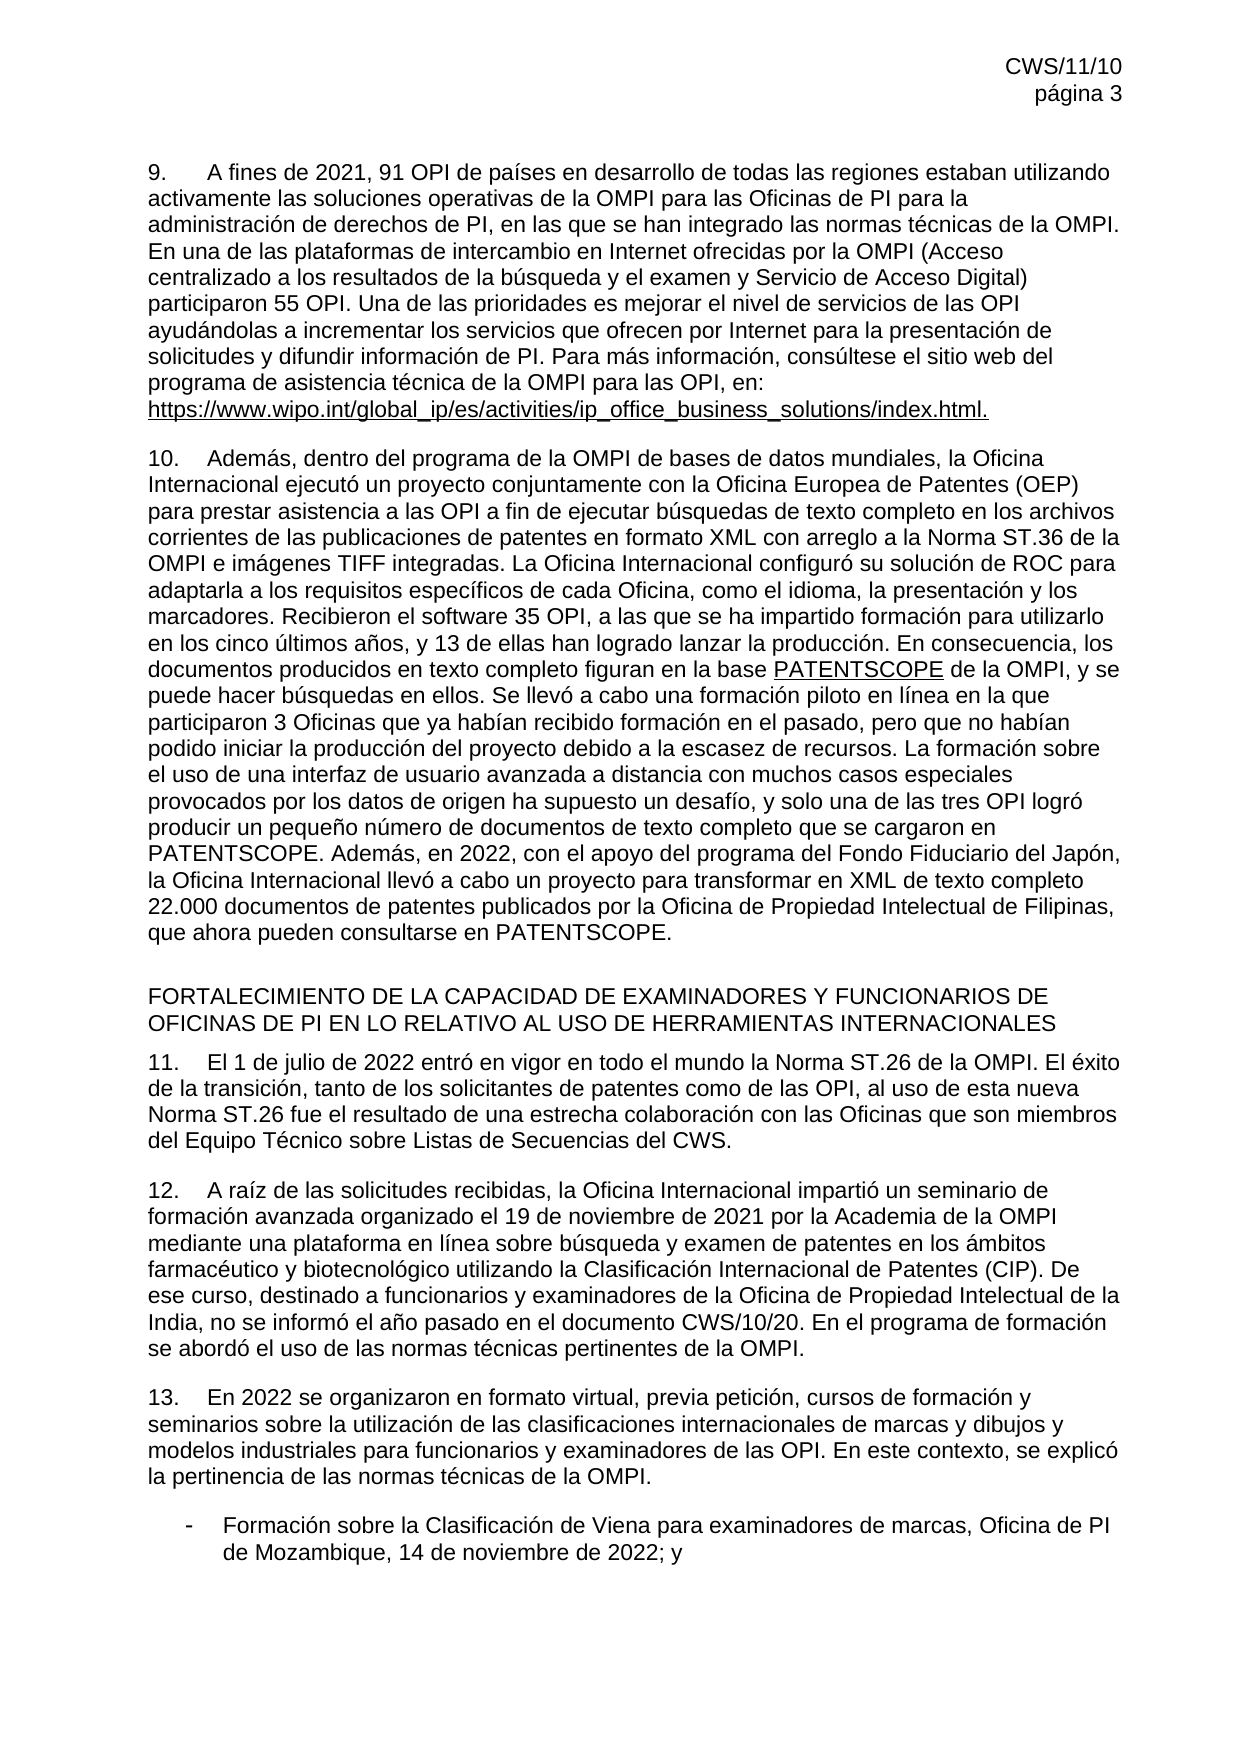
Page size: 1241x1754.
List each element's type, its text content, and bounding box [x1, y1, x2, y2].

text A fines de 2021, 91 OPI de países en desarrollo de todas las regiones estaban utilizando activamente las soluciones operativas de la OMPI para las Oficinas de PI para la administración de derechos de PI, en las que se han integrado las normas técnicas de la OMPI. En una de las plataformas de intercambio en Internet ofrecidas por la OMPI (Acceso centralizado a los resultados de la búsqueda y el examen y Servicio de Acceso Digital) participaron 55 OPI. Una de las prioridades es mejorar el nivel de servicios de las OPI ayudándolas a incrementar los servicios que ofrecen por Internet para la presentación de solicitudes y difundir información de PI. Para más información, consúltese el sitio web del programa de asistencia técnica de la OMPI para las OPI, en: https://www.wipo.int/global_ip/es/activities/ip_office_business_solutions/index.html. [148, 158, 1122, 422]
text En 2022 se organizaron en formato virtual, previa petición, cursos de formación y seminarios sobre la utilización de las clasificaciones internacionales de marcas y dibujos y modelos industriales para funcionarios y examinadores de las OPI. En este contexto, se explicó la pertinencia de las normas técnicas de la OMPI. [148, 1384, 1122, 1489]
subtitle FORTALECIMIENTO DE LA CAPACIDAD DE EXAMINADORES Y FUNCIONARIOS DE OFICINAS DE PI EN LO RELATIVO AL USO DE HERRAMIENTAS INTERNACIONALES [148, 983, 1122, 1036]
text A raíz de las solicitudes recibidas, la Oficina Internacional impartió un seminario de formación avanzada organizado el 19 de noviembre de 2021 por la Academia de la OMPI mediante una plataforma en línea sobre búsqueda y examen de patentes en los ámbitos farmacéutico y biotecnológico utilizando la Clasificación Internacional de Patentes (CIP). De ese curso, destinado a funcionarios y examinadores de la Oficina de Propiedad Intelectual de la India, no se informó el año pasado en el documento CWS/10/20. En el programa de formación se abordó el uso de las normas técnicas pertinentes de la OMPI. [148, 1177, 1122, 1361]
list Formación sobre la Clasificación de Viena para examinadores de marcas, Oficina de PI de Mozambique, 14 de noviembre de 2022; y [185, 1512, 1122, 1565]
text El 1 de julio de 2022 entró en vigor en todo el mundo la Norma ST.26 de la OMPI. El éxito de la transición, tanto de los solicitantes de patentes como de las OPI, al uso de esta nueva Norma ST.26 fue el resultado de una estrecha colaboración con las Oficinas que son miembros del Equipo Técnico sobre Listas de Secuencias del CWS. [148, 1048, 1122, 1154]
text Además, dentro del programa de la OMPI de bases de datos mundiales, la Oficina Internacional ejecutó un proyecto conjuntamente con la Oficina Europea de Patentes (OEP) para prestar asistencia a las OPI a fin de ejecutar búsquedas de texto completo en los archivos corrientes de las publicaciones de patentes en formato XML con arreglo a la Norma ST.36 de la OMPI e imágenes TIFF integradas. La Oficina Internacional configuró su solución de ROC para adaptarla a los requisitos específicos de cada Oficina, como el idioma, la presentación y los marcadores. Recibieron el software 35 OPI, a las que se ha impartido formación para utilizarlo en los cinco últimos años, y 13 de ellas han logrado lanzar la producción. En consecuencia, los documentos producidos en texto completo figuran en la base PATENTSCOPE de la OMPI, y se puede hacer búsquedas en ellos. Se llevó a cabo una formación piloto en línea en la que participaron 3 Oficinas que ya habían recibido formación en el pasado, pero que no habían podido iniciar la producción del proyecto debido a la escasez de recursos. La formación sobre el uso de una interfaz de usuario avanzada a distancia con muchos casos especiales provocados por los datos de origen ha supuesto un desafío, y solo una de las tres OPI logró producir un pequeño número de documentos de texto completo que se cargaron en PATENTSCOPE. Además, en 2022, con el apoyo del programa del Fondo Fiduciario del Japón, la Oficina Internacional llevó a cabo un proyecto para transformar en XML de texto completo 22.000 documentos de patentes publicados por la Oficina de Propiedad Intelectual de Filipinas, que ahora pueden consultarse en PATENTSCOPE. [148, 445, 1122, 946]
